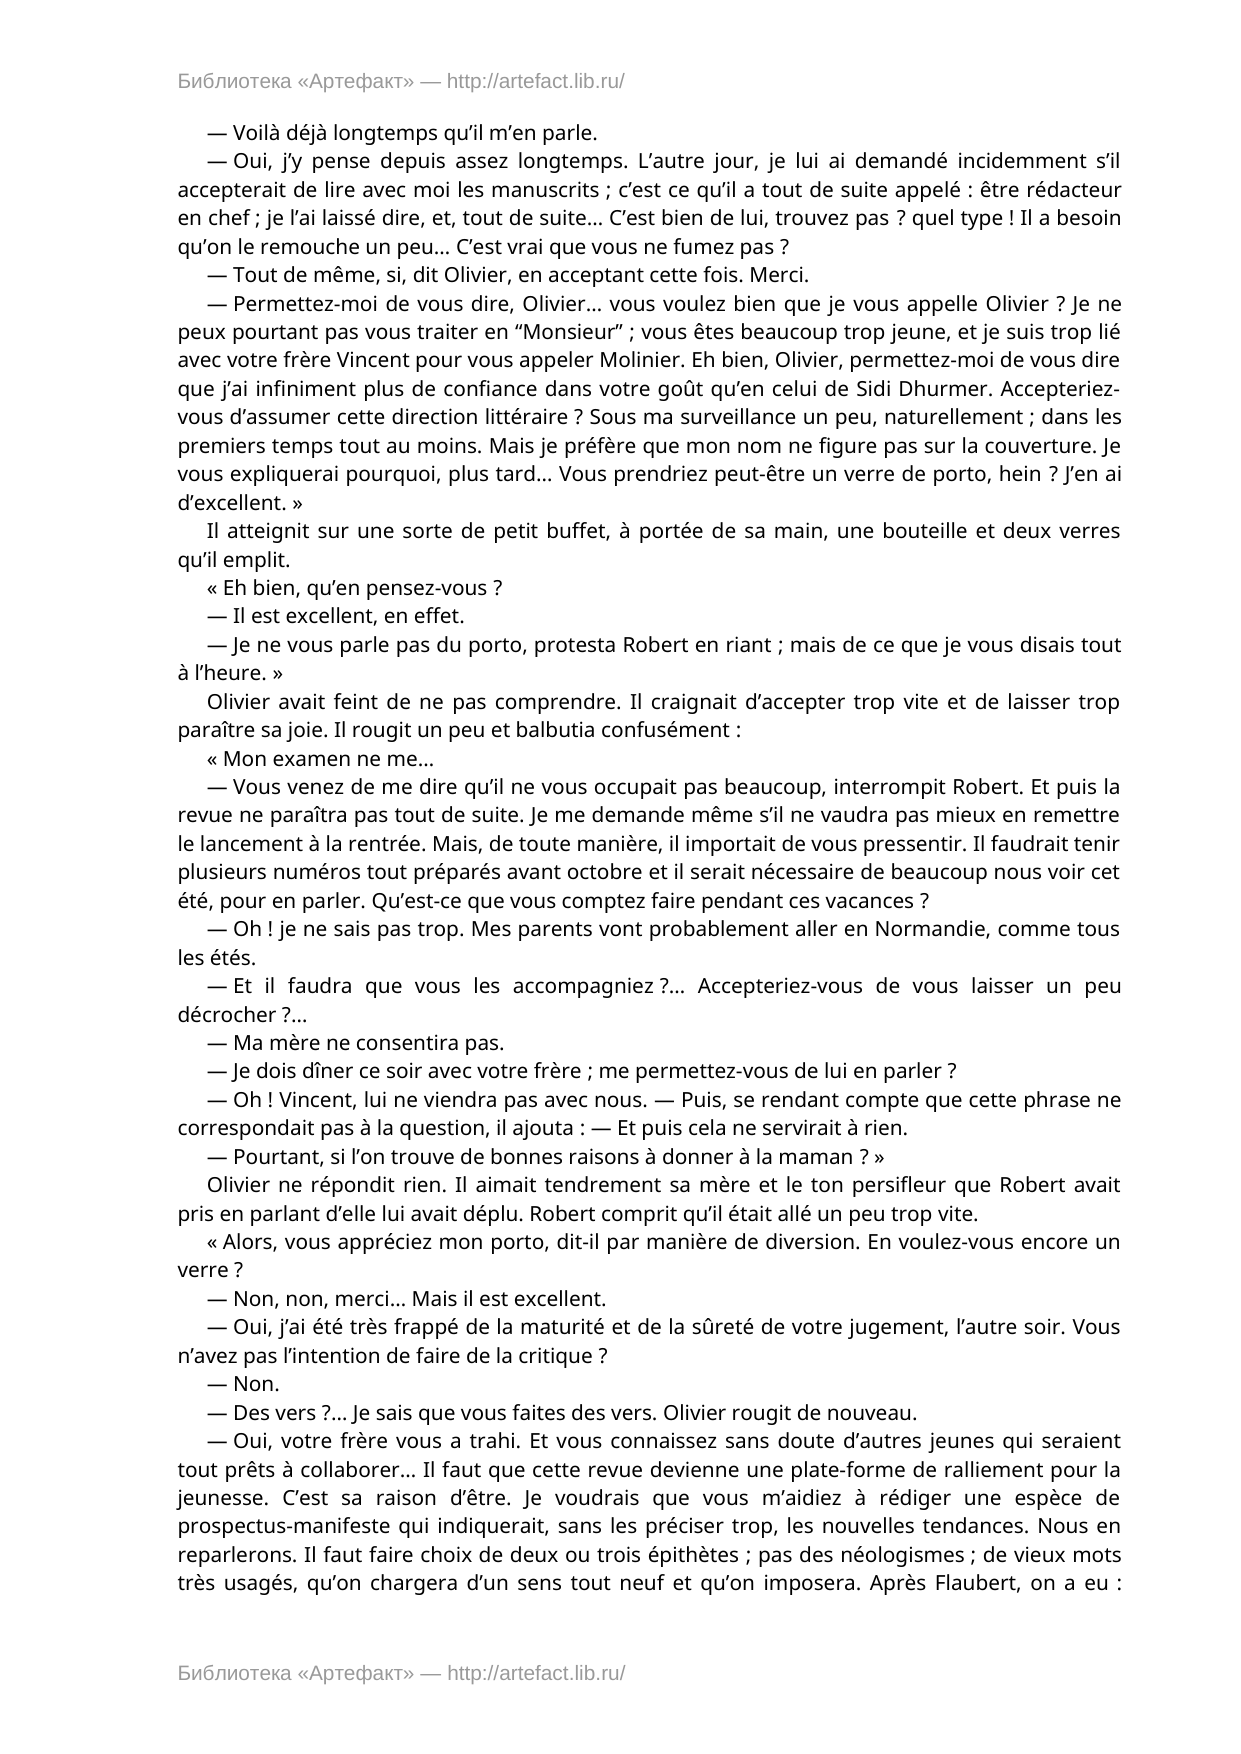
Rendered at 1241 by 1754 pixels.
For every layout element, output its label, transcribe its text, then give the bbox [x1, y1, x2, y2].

text — Tout de même, si, dit Olivier, en acceptant cette fois. Merci. [177, 260, 1122, 289]
text — Des vers ?… Je sais que vous faites des vers. Olivier rougit de nouveau. [177, 1398, 1122, 1426]
text — Oh ! Vincent, lui ne viendra pas avec nous. — Puis, se rendant compte que cette phrase ne correspondait pas à la question, il ajouta : — Et puis cela ne servirait à rien. [177, 1085, 1122, 1142]
text — Ma mère ne consentira pas. [177, 1028, 1122, 1057]
text Il atteignit sur une sorte de petit buffet, à portée de sa main, une bouteille et deux verres qu’il emplit. [177, 516, 1122, 573]
text — Oui, j’ai été très frappé de la maturité et de la sûreté de votre jugement, l’autre soir. Vous n’avez pas l’intention de faire de la critique ? [177, 1312, 1122, 1369]
text Olivier ne répondit rien. Il aimait tendrement sa mère et le ton persifleur que Robert avait pris en parlant d’elle lui avait déplu. Robert comprit qu’il était allé un peu trop vite. [177, 1170, 1122, 1227]
text — Je ne vous parle pas du porto, protesta Robert en riant ; mais de ce que je vous disais tout à l’heure. » [177, 630, 1122, 687]
text — Non, non, merci… Mais il est excellent. [177, 1284, 1122, 1312]
text — Pourtant, si l’on trouve de bonnes raisons à donner à la maman ? » [177, 1142, 1122, 1170]
text — Je dois dîner ce soir avec votre frère ; me permettez-vous de lui en parler ? [177, 1057, 1122, 1085]
text — Voilà déjà longtemps qu’il m’en parle. [177, 118, 1122, 147]
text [177, 1426, 1122, 1597]
text — Vous venez de me dire qu’il ne vous occupait pas beaucoup, interrompit Robert. Et puis la revue ne paraîtra pas tout de suite. Je me demande même s’il ne vaudra pas mieux en remettre le lancement à la rentrée. Mais, de toute manière, il importait de vous pressentir. Il faudrait tenir plusieurs numéros tout préparés avant octobre et il serait nécessaire de beaucoup nous voir cet été, pour en parler. Qu’est-ce que vous comptez faire pendant ces vacances ? [177, 772, 1122, 914]
text — Non. [177, 1369, 1122, 1398]
text — Et il faudra que vous les accompagniez ?… Accepteriez-vous de vous laisser un peu décrocher ?… [177, 971, 1122, 1028]
text « Eh bien, qu’en pensez-vous ? [177, 573, 1122, 602]
text — Oui, j’y pense depuis assez longtemps. L’autre jour, je lui ai demandé incidemment s’il accepterait de lire avec moi les manuscrits ; c’est ce qu’il a tout de suite appelé : être rédacteur en chef ; je l’ai laissé dire, et, tout de suite… C’est bien de lui, trouvez pas ? quel type ! Il a besoin qu’on le remouche un peu… C’est vrai que vous ne fumez pas ? [177, 147, 1122, 260]
text — Oh ! je ne sais pas trop. Mes parents vont probablement aller en Normandie, comme tous les étés. [177, 914, 1122, 971]
text Olivier avait feint de ne pas comprendre. Il craignait d’accepter trop vite et de laisser trop paraître sa joie. Il rougit un peu et balbutia confusément : [177, 687, 1122, 744]
text « Mon examen ne me… [177, 744, 1122, 772]
text — Il est excellent, en effet. [177, 602, 1122, 630]
text « Alors, vous appréciez mon porto, dit-il par manière de diversion. En voulez-vous encore un verre ? [177, 1227, 1122, 1284]
text — Permettez-moi de vous dire, Olivier… vous voulez bien que je vous appelle Olivier ? Je ne peux pourtant pas vous traiter en “Monsieur” ; vous êtes beaucoup trop jeune, et je suis trop lié avec votre frère Vincent pour vous appeler Molinier. Eh bien, Olivier, permettez-moi de vous dire que j’ai infiniment plus de confiance dans votre goût qu’en celui de Sidi Dhurmer. Accepteriez-vous d’assumer cette direction littéraire ? Sous ma surveillance un peu, naturellement ; dans les premiers temps tout au moins. Mais je préfère que mon nom ne figure pas sur la couverture. Je vous expliquerai pourquoi, plus tard… Vous prendriez peut-être un verre de porto, hein ? J’en ai d’excellent. » [177, 289, 1122, 516]
